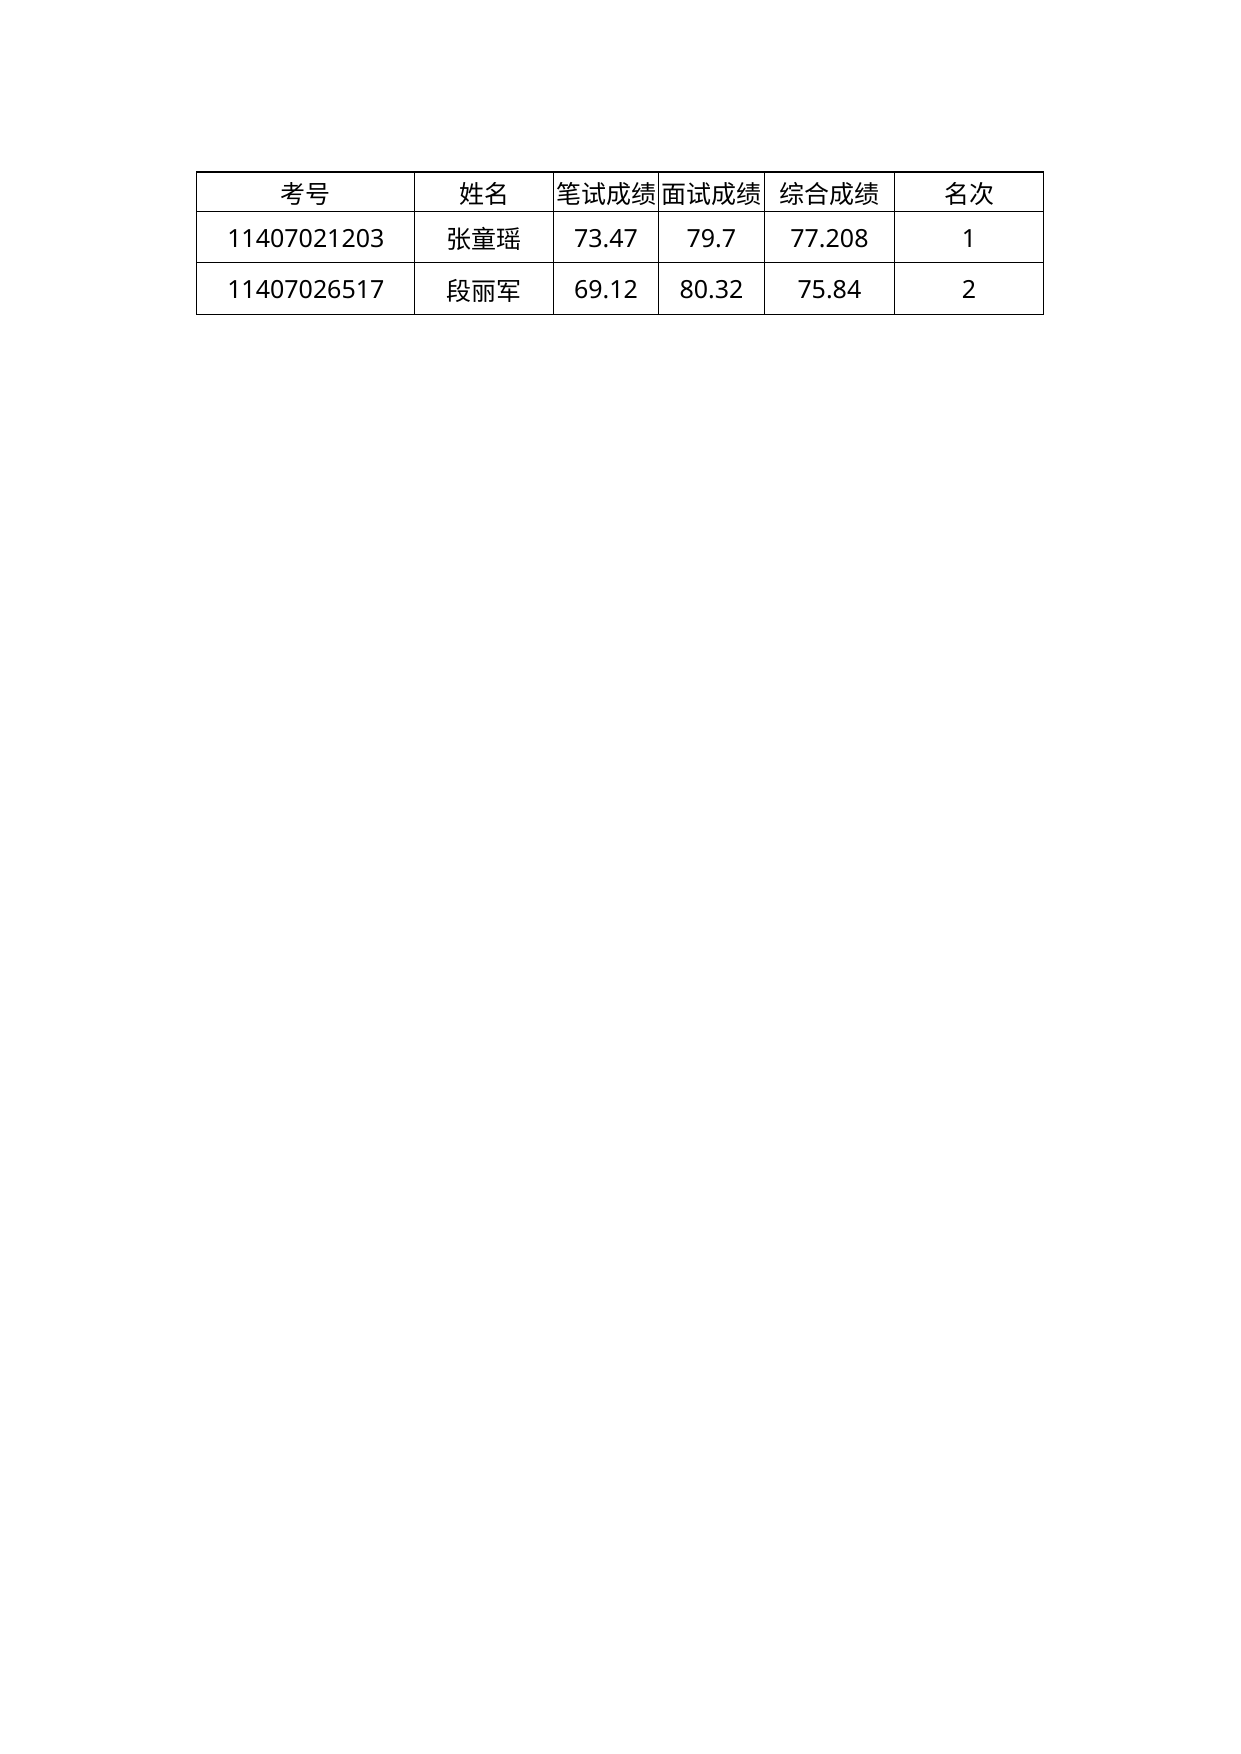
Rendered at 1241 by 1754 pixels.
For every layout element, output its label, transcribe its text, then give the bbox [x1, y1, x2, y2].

table_cell 77.208 [765, 212, 894, 262]
table_cell 75.84 [765, 263, 894, 314]
table_cell 73.47 [554, 212, 658, 262]
table_cell 张童瑶 [415, 212, 553, 262]
table_header 笔试成绩 [554, 173, 658, 211]
table_cell 79.7 [659, 212, 764, 262]
table_header 名次 [895, 173, 1043, 211]
table_cell 69.12 [554, 263, 658, 314]
table_cell 2 [895, 263, 1043, 314]
table_cell 11407026517 [197, 263, 414, 314]
table_cell 段丽军 [415, 263, 553, 314]
table_cell 80.32 [659, 263, 764, 314]
table_header 面试成绩 [659, 173, 764, 211]
table_header 综合成绩 [765, 173, 894, 211]
table_header 考号 [197, 173, 414, 211]
table_header 姓名 [415, 173, 553, 211]
table_cell 11407021203 [197, 212, 414, 262]
table_cell 1 [895, 212, 1043, 262]
